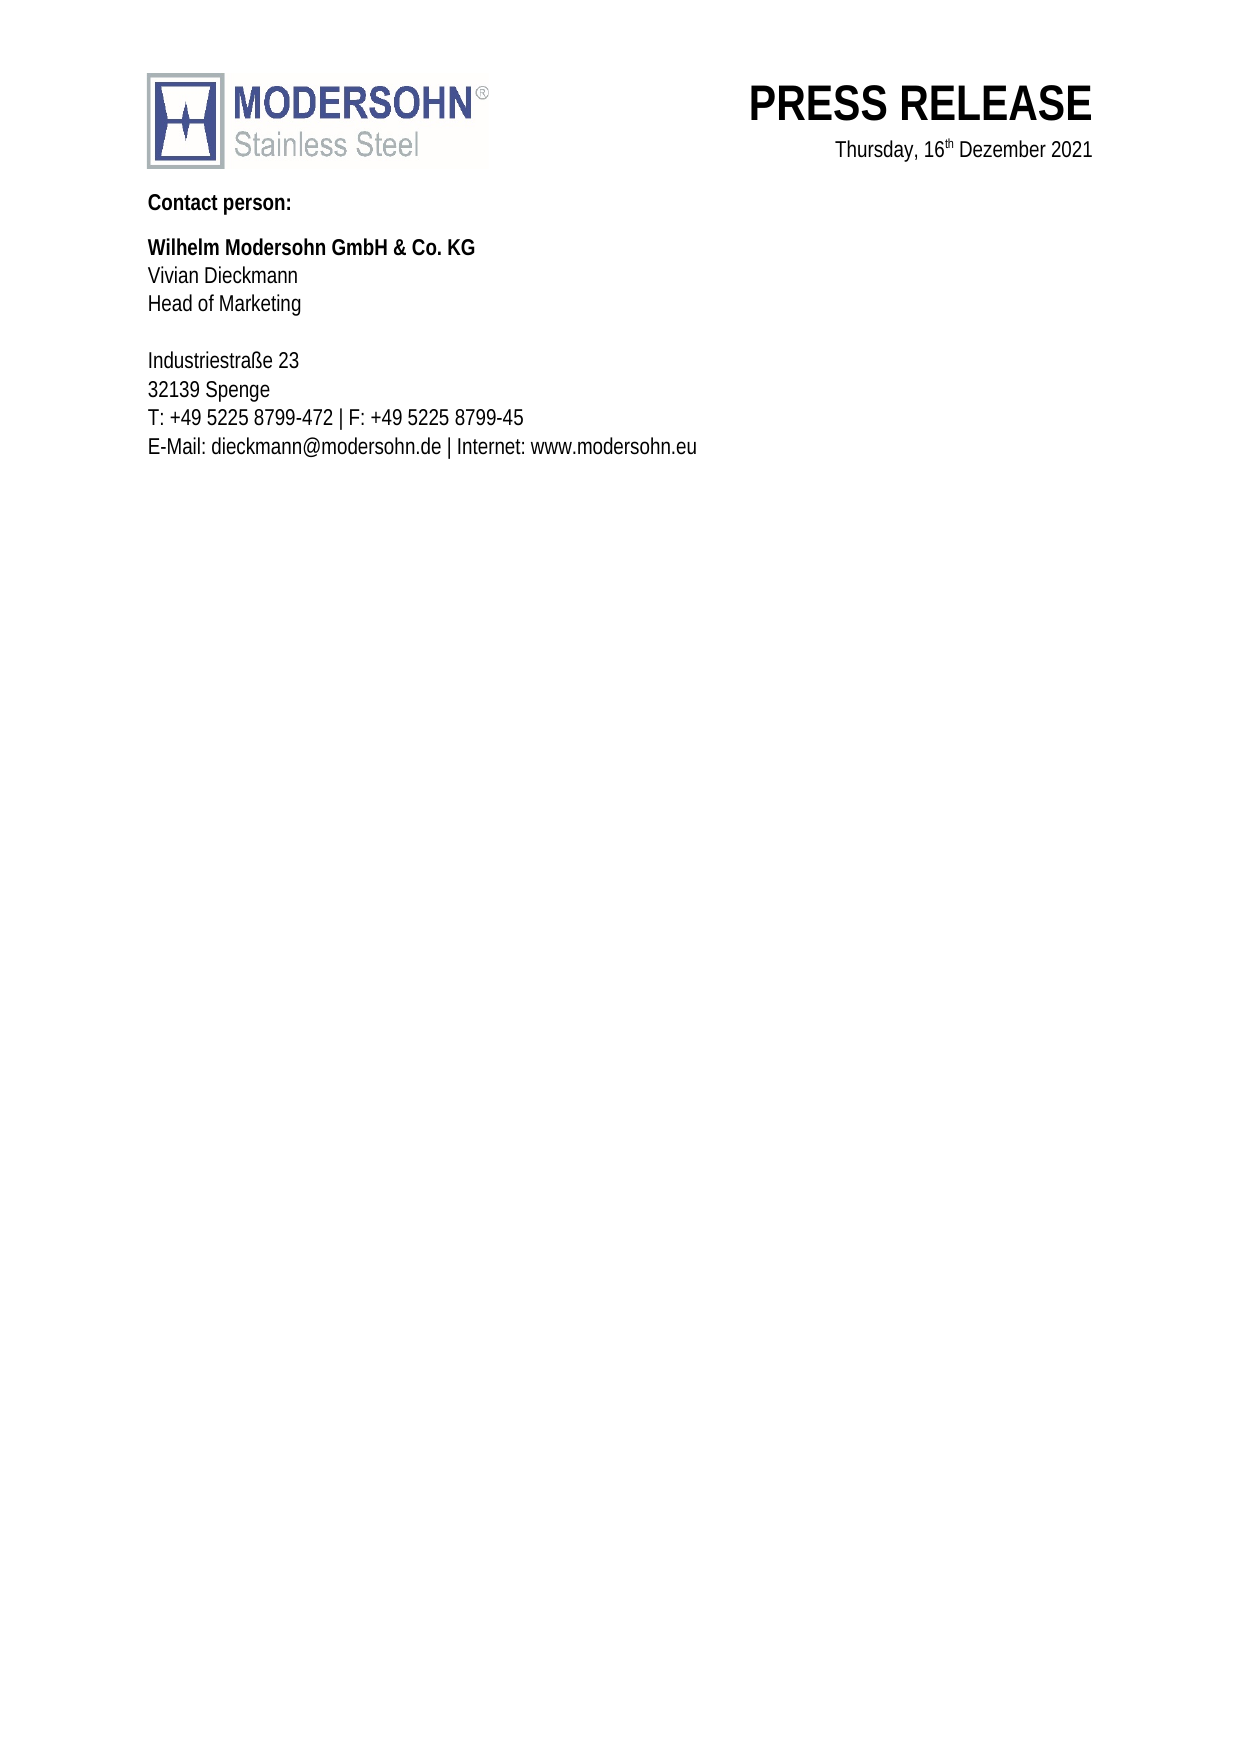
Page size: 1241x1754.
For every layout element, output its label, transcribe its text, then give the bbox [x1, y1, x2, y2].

text Vivian Dieckmann [148, 262, 1093, 288]
text Contact person: [148, 188, 1093, 215]
picture [146, 73, 489, 169]
text 32139 Spenge [148, 376, 1093, 402]
text Industriestraße 23 [148, 347, 1093, 374]
text T: +49 5225 8799-472 | F: +49 5225 8799-45 [148, 404, 1093, 431]
text Head of Marketing [148, 290, 1093, 317]
text E-Mail: dieckmann@modersohn.de | Internet: www.modersohn.eu [148, 433, 1093, 459]
text Wilhelm Modersohn GmbH & Co. KG [148, 233, 1093, 260]
